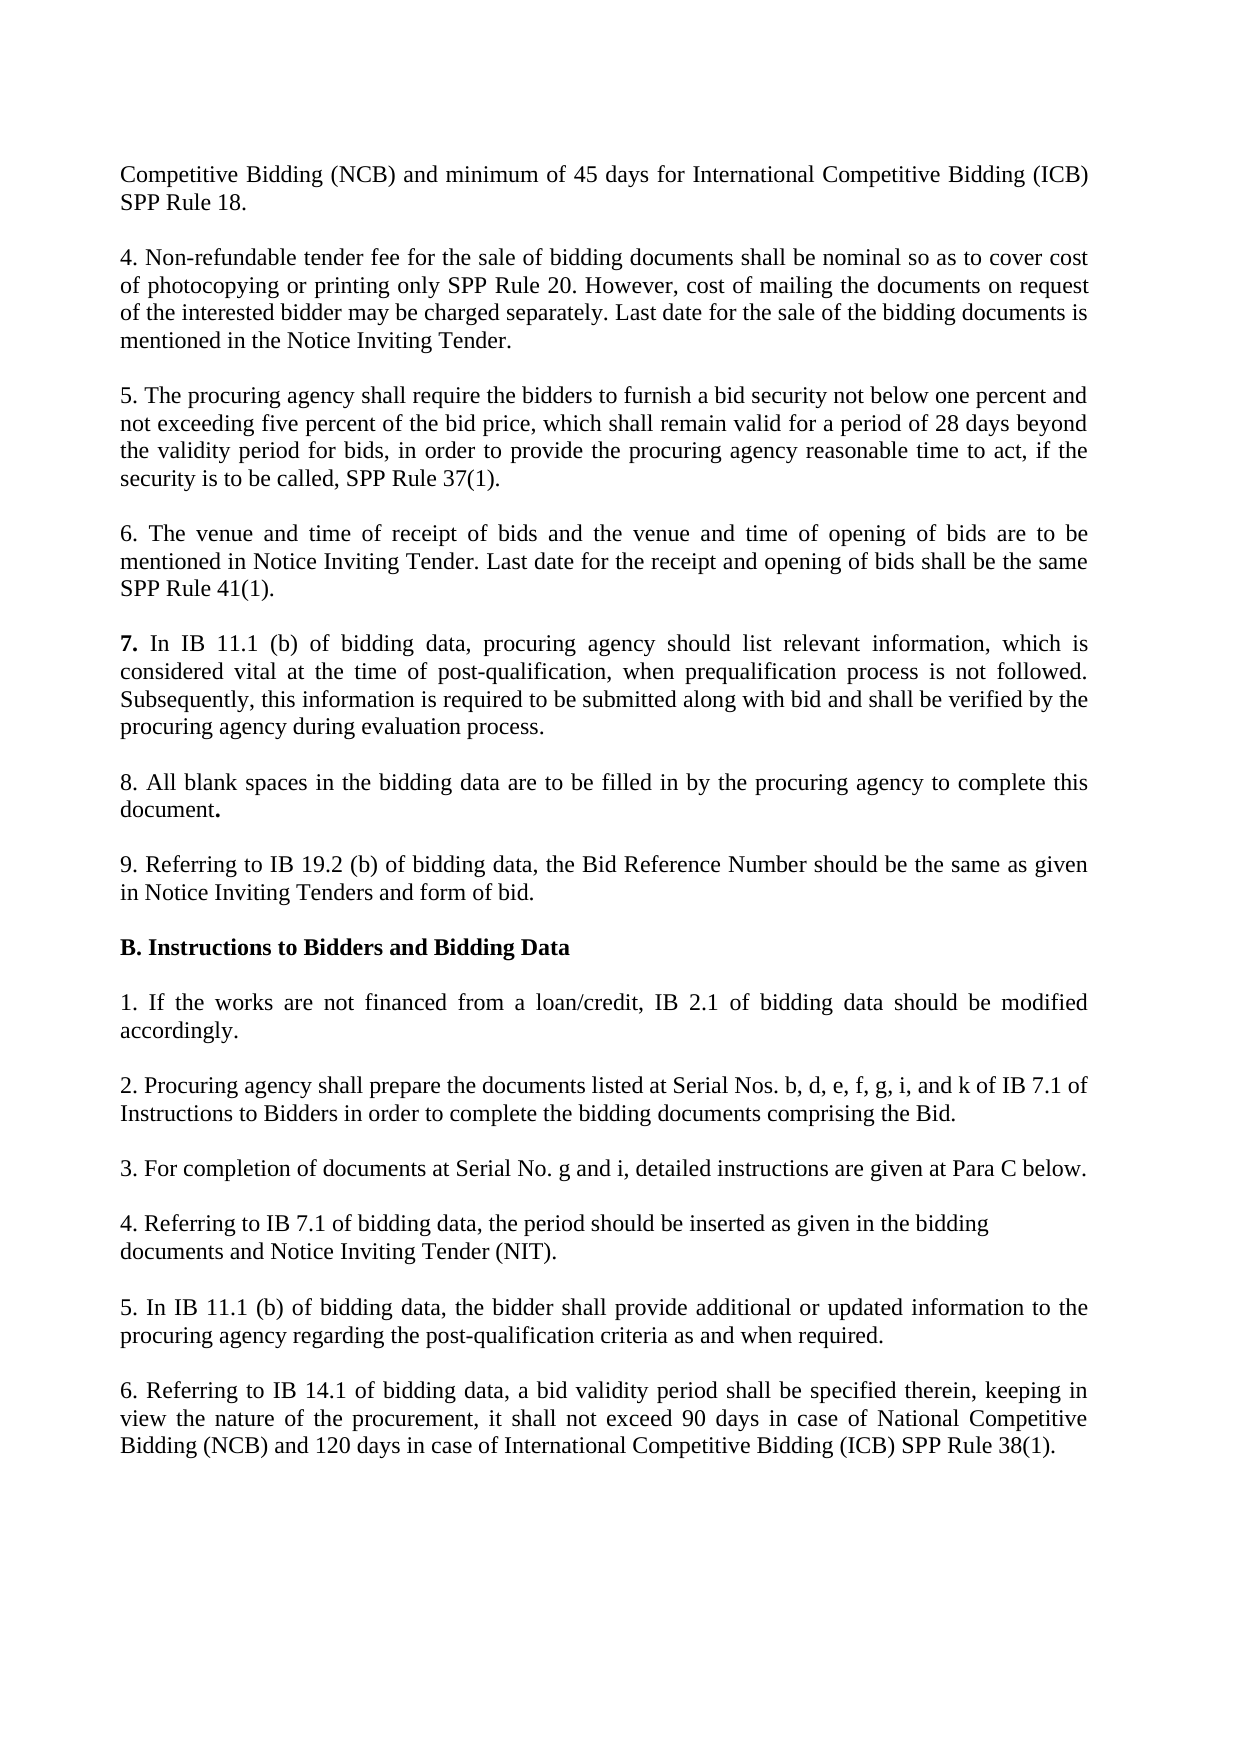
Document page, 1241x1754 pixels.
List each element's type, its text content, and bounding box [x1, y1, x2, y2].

text B. Instructions to Bidders and Bidding Data [120, 933, 1090, 961]
text 4. Referring to IB 7.1 of bidding data, the period should be inserted as given in the bidding documents and Notice Inviting Tender (NIT). [120, 1209, 1090, 1293]
text 6. Referring to IB 14.1 of bidding data, a bid validity period shall be specified therein, keeping in view the nature of the procurement, it shall not exceed 90 days in case of National Competitive Bidding (NCB) and 120 days in case of International Competitive Bidding (ICB) SPP Rule 38(1). [120, 1376, 1090, 1459]
text 1. If the works are not financed from a loan/credit, IB 2.1 of bidding data should be modified accordingly. [120, 988, 1090, 1043]
text 3. For completion of documents at Serial No. g and i, detailed instructions are given at Para C below. [120, 1154, 1090, 1182]
text 9. Referring to IB 19.2 (b) of bidding data, the Bid Reference Number should be the same as given in Notice Inviting Tenders and form of bid. [120, 850, 1090, 906]
text 5. In IB 11.1 (b) of bidding data, the bidder shall provide additional or updated information to the procuring agency regarding the post-qualification criteria as and when required. [120, 1293, 1090, 1348]
text 8. All blank spaces in the bidding data are to be filled in by the procuring agency to complete this document. [120, 767, 1090, 823]
text Competitive Bidding (NCB) and minimum of 45 days for International Competitive Bidding (ICB) SPP Rule 18. [120, 160, 1090, 215]
text 4. Non-refundable tender fee for the sale of bidding documents shall be nominal so as to cover cost of photocopying or printing only SPP Rule 20. However, cost of mailing the documents on request of the interested bidder may be charged separately. Last date for the sale of the bidding documents is mentioned in the Notice Inviting Tender. [120, 243, 1090, 353]
text 5. The procuring agency shall require the bidders to furnish a bid security not below one percent and not exceeding five percent of the bid price, which shall remain valid for a period of 28 days beyond the validity period for bids, in order to provide the procuring agency reasonable time to act, if the security is to be called, SPP Rule 37(1). [120, 381, 1090, 491]
text 6. The venue and time of receipt of bids and the venue and time of opening of bids are to be mentioned in Notice Inviting Tender. Last date for the receipt and opening of bids shall be the same SPP Rule 41(1). [120, 519, 1090, 602]
text 7. In IB 11.1 (b) of bidding data, procuring agency should list relevant information, which is considered vital at the time of post-qualification, when prequalification process is not followed. Subsequently, this information is required to be submitted along with bid and shall be verified by the procuring agency during evaluation process. [120, 629, 1090, 740]
text 2. Procuring agency shall prepare the documents listed at Serial Nos. b, d, e, f, g, i, and k of IB 7.1 of Instructions to Bidders in order to complete the bidding documents comprising the Bid. [120, 1071, 1090, 1126]
